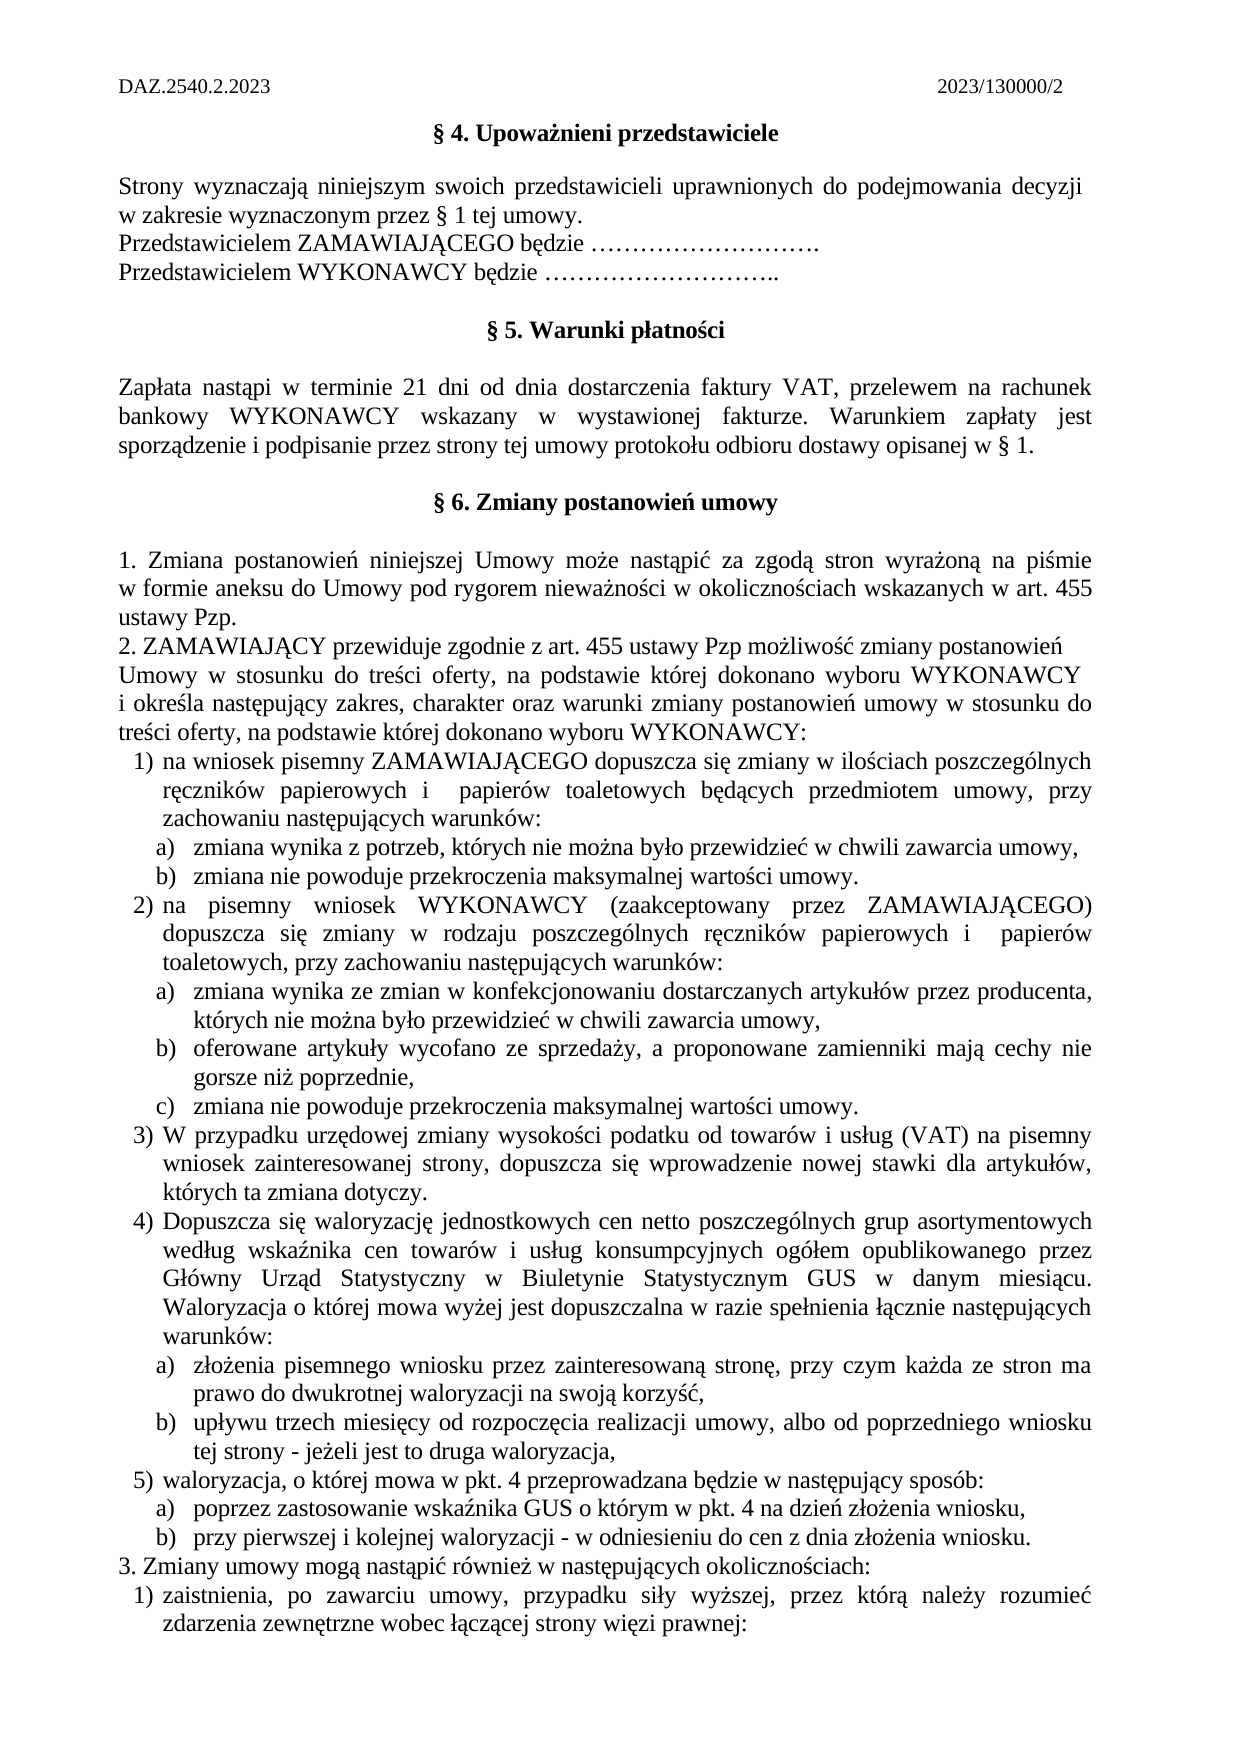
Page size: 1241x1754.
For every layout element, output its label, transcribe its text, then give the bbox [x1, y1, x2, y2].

text Przedstawicielem ZAMAWIAJĄCEGO będzie ………………………. [118, 228, 1093, 257]
list na pisemny wniosek WYKONAWCY (zaakceptowany przez ZAMAWIAJĄCEGO) dopuszcza się zmiany w rodzaju poszczególnych ręczników papierowych i papierów toaletowych, przy zachowaniu następujących warunków: [133, 890, 1093, 976]
list waloryzacja, o której mowa w pkt. 4 przeprowadzana będzie w następujący sposób: [133, 1465, 1093, 1493]
text § 5. Warunki płatności [118, 315, 1093, 343]
text Strony wyznaczają niniejszym swoich przedstawicieli uprawnionych do podejmowania decyzji w zakresie wyznaczonym przez § 1 tej umowy. [118, 171, 1093, 228]
list zmiana nie powoduje przekroczenia maksymalnej wartości umowy. [156, 861, 1093, 890]
list na wniosek pisemny ZAMAWIAJĄCEGO dopuszcza się zmiany w ilościach poszczególnych ręczników papierowych i papierów toaletowych będących przedmiotem umowy, przy zachowaniu następujących warunków: [133, 746, 1093, 832]
list Dopuszcza się waloryzację jednostkowych cen netto poszczególnych grup asortymentowych według wskaźnika cen towarów i usług konsumpcyjnych ogółem opublikowanego przez Główny Urząd Statystyczny w Biuletynie Statystycznym GUS w danym miesiącu. Waloryzacja o której mowa wyżej jest dopuszczalna w razie spełnienia łącznie następujących warunków: [133, 1206, 1093, 1350]
text Przedstawicielem WYKONAWCY będzie ……………………….. [118, 257, 1093, 286]
text 1. Zmiana postanowień niniejszej Umowy może nastąpić za zgodą stron wyrażoną na piśmie w formie aneksu do Umowy pod rygorem nieważności w okolicznościach wskazanych w art. 455 ustawy Pzp. [118, 545, 1093, 631]
list złożenia pisemnego wniosku przez zainteresowaną stronę, przy czym każda ze stron ma prawo do dwukrotnej waloryzacji na swoją korzyść, [156, 1350, 1093, 1407]
text Zapłata nastąpi w terminie 21 dni od dnia dostarczenia faktury VAT, przelewem na rachunek bankowy WYKONAWCY wskazany w wystawionej fakturze. Warunkiem zapłaty jest sporządzenie i podpisanie przez strony tej umowy protokołu odbioru dostawy opisanej w § 1. [118, 372, 1093, 458]
list W przypadku urzędowej zmiany wysokości podatku od towarów i usług (VAT) na pisemny wniosek zainteresowanej strony, dopuszcza się wprowadzenie nowej stawki dla artykułów, których ta zmiana dotyczy. [133, 1120, 1093, 1206]
text Umowy w stosunku do treści oferty, na podstawie której dokonano wyboru WYKONAWCY i określa następujący zakres, charakter oraz warunki zmiany postanowień umowy w stosunku do treści oferty, na podstawie której dokonano wyboru WYKONAWCY: [118, 660, 1093, 746]
text § 6. Zmiany postanowień umowy [118, 487, 1093, 516]
list poprzez zastosowanie wskaźnika GUS o którym w pkt. 4 na dzień złożenia wniosku, [156, 1493, 1093, 1522]
list oferowane artykuły wycofano ze sprzedaży, a proponowane zamienniki mają cechy nie gorsze niż poprzednie, [156, 1033, 1093, 1091]
list upływu trzech miesięcy od rozpoczęcia realizacji umowy, albo od poprzedniego wniosku tej strony - jeżeli jest to druga waloryzacja, [156, 1407, 1093, 1465]
text 3. Zmiany umowy mogą nastąpić również w następujących okolicznościach: [118, 1551, 1093, 1580]
list zmiana nie powoduje przekroczenia maksymalnej wartości umowy. [156, 1091, 1093, 1120]
text § 4. Upoważnieni przedstawiciele [118, 118, 1093, 147]
list zmiana wynika ze zmian w konfekcjonowaniu dostarczanych artykułów przez producenta, których nie można było przewidzieć w chwili zawarcia umowy, [156, 976, 1093, 1033]
list zmiana wynika z potrzeb, których nie można było przewidzieć w chwili zawarcia umowy, [156, 832, 1093, 861]
text 2. ZAMAWIAJĄCY przewiduje zgodnie z art. 455 ustawy Pzp możliwość zmiany postanowień [118, 631, 1093, 660]
list zaistnienia, po zawarciu umowy, przypadku siły wyższej, przez którą należy rozumieć zdarzenia zewnętrzne wobec łączącej strony więzi prawnej: [133, 1580, 1093, 1637]
list przy pierwszej i kolejnej waloryzacji - w odniesieniu do cen z dnia złożenia wniosku. [156, 1522, 1093, 1551]
